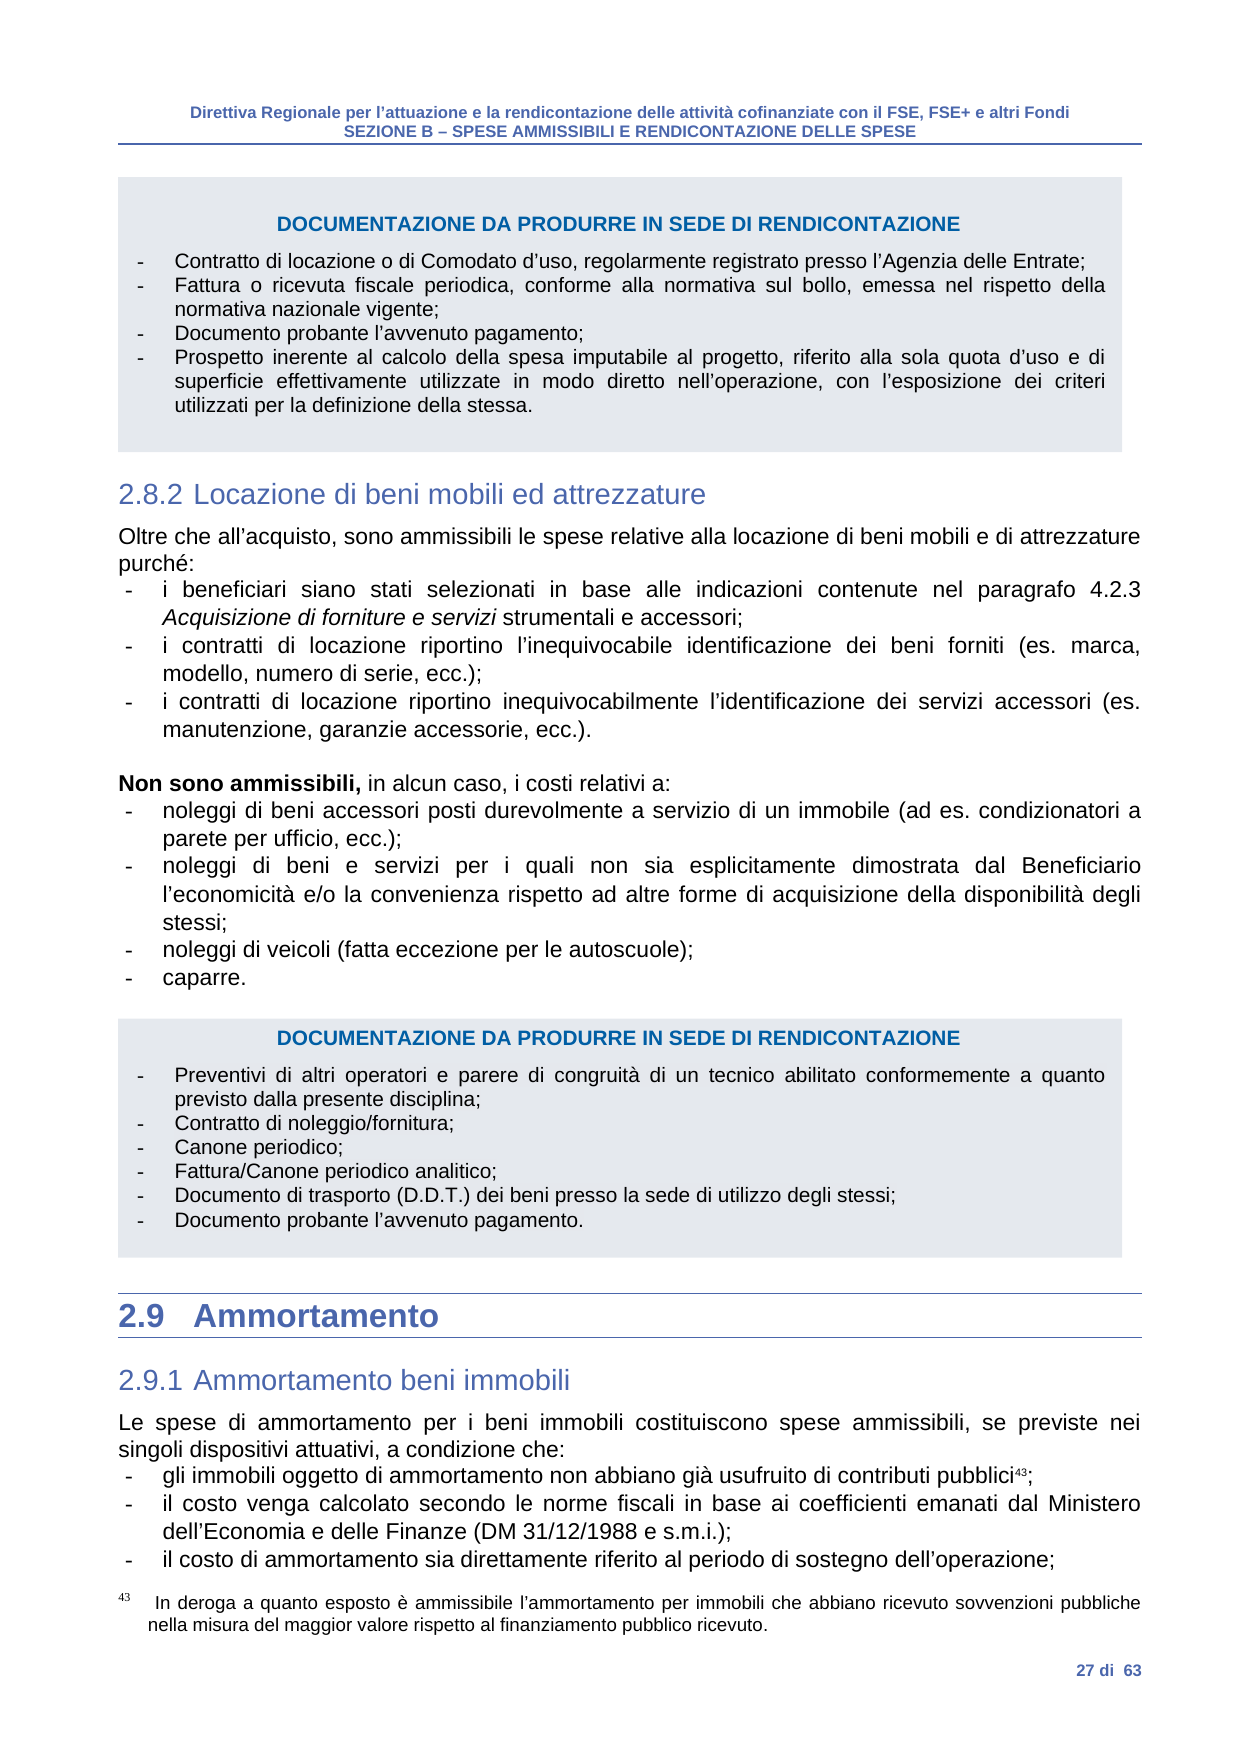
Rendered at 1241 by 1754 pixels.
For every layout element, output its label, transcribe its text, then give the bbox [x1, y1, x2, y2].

text Oltre che all’acquisto, sono ammissibili le spese relative alla locazione di beni mobili e di attrezzature purché: [118, 523, 1142, 576]
text Non sono ammissibili, in alcun caso, i costi relativi a: [118, 770, 1142, 797]
list il costo di ammortamento sia direttamente riferito al periodo di sostegno dell’operazione; [125, 1546, 1142, 1572]
list i beneficiari siano stati selezionati in base alle indicazioni contenute nel paragrafo 4.2.3 Acquisizione di forniture e servizi strumentali e accessori; [125, 576, 1142, 630]
list noleggi di beni accessori posti durevolmente a servizio di un immobile (ad es. condizionatori a parete per ufficio, ecc.); [125, 797, 1142, 851]
list il costo venga calcolato secondo le norme fiscali in base ai coefficienti emanati dal Ministero dell’Economia e delle Finanze (DM 31/12/1988 e s.m.i.); [125, 1490, 1142, 1544]
list caparre. [125, 964, 1142, 991]
list noleggi di veicoli (fatta eccezione per le autoscuole); [125, 936, 1142, 963]
list i contratti di locazione riportino l’inequivocabile identificazione dei beni forniti (es. marca, modello, numero di serie, ecc.); [125, 632, 1142, 686]
list gli immobili oggetto di ammortamento non abbiano già usufruito di contributi pubblici; [125, 1462, 1142, 1488]
list i contratti di locazione riportino inequivocabilmente l’identificazione dei servizi accessori (es. manutenzione, garanzie accessorie, ecc.). [125, 688, 1142, 742]
subtitle Ammortamento [118, 1294, 1142, 1337]
text Le spese di ammortamento per i beni immobili costituiscono spese ammissibili, se previste nei singoli dispositivi attuativi, a condizione che: [118, 1409, 1142, 1462]
subtitle Ammortamento beni immobili [118, 1363, 1142, 1397]
subtitle Locazione di beni mobili ed attrezzature [118, 477, 1142, 511]
list noleggi di beni e servizi per i quali non sia esplicitamente dimostrata dal Beneficiario l’economicità e/o la convenienza rispetto ad altre forme di acquisizione della disponibilità degli stessi; [125, 852, 1142, 935]
